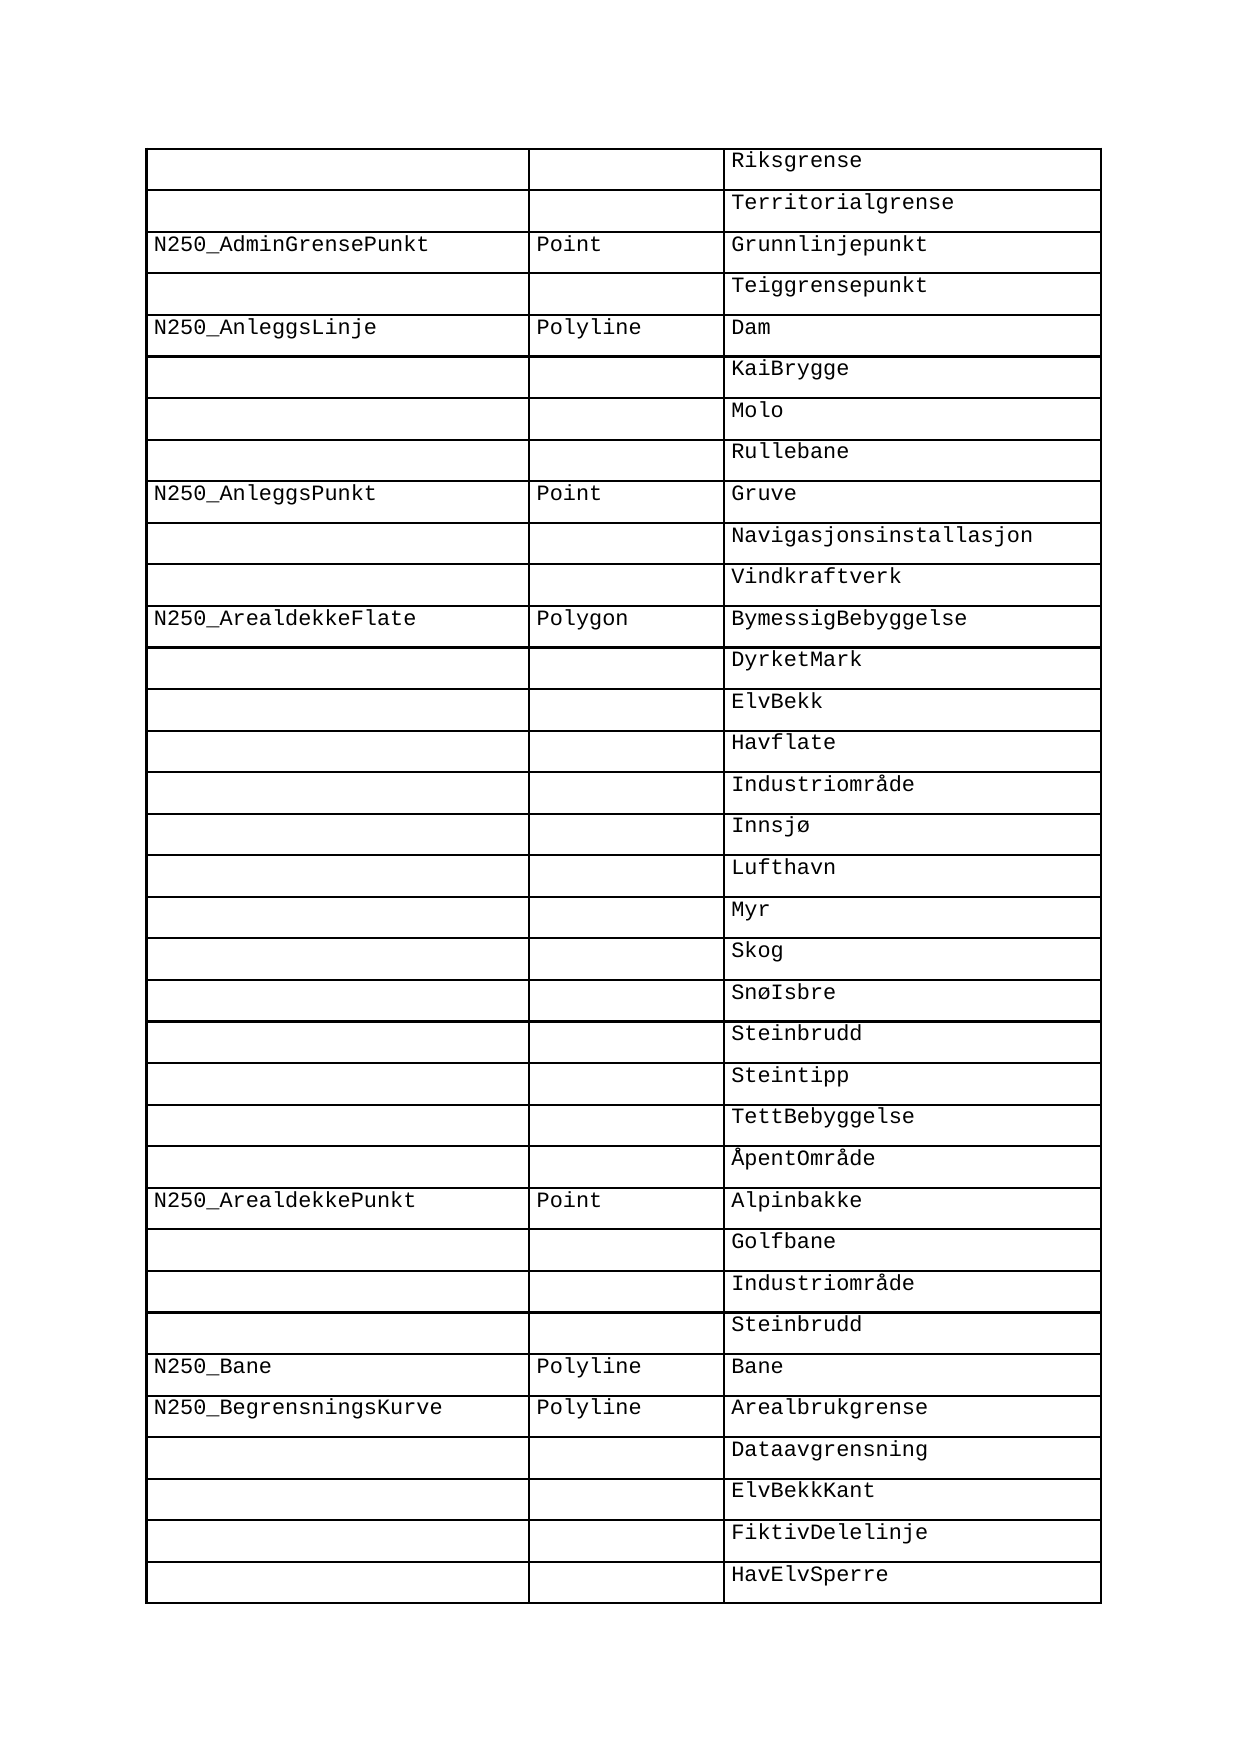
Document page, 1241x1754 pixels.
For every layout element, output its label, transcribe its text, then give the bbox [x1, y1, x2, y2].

table_cell ElvBekkKant [725, 1480, 1100, 1519]
table_cell Vindkraftverk [725, 565, 1100, 605]
table_cell ÅpentOmråde [725, 1147, 1100, 1187]
table_cell HavElvSperre [725, 1563, 1100, 1602]
table_cell [148, 524, 528, 563]
table_cell [148, 1147, 528, 1187]
table_cell [530, 274, 723, 314]
table_cell Grunnlinjepunkt [725, 233, 1100, 272]
table_cell [530, 1064, 723, 1103]
table_cell Arealbrukgrense [725, 1397, 1100, 1436]
table_cell [148, 773, 528, 813]
table_cell TettBebyggelse [725, 1106, 1100, 1145]
table_cell [148, 732, 528, 771]
table_cell Dam [725, 316, 1100, 355]
table_cell Industriområde [725, 1272, 1100, 1311]
table_cell [148, 399, 528, 438]
table_cell Lufthavn [725, 856, 1100, 896]
table_cell Navigasjonsinstallasjon [725, 524, 1100, 563]
table_cell [148, 358, 528, 397]
table_cell Steintipp [725, 1064, 1100, 1103]
table_cell [530, 1521, 723, 1561]
table_cell BymessigBebyggelse [725, 607, 1100, 646]
table_cell ElvBekk [725, 690, 1100, 729]
table_cell [148, 274, 528, 314]
table_cell Steinbrudd [725, 1314, 1100, 1353]
table_cell Polyline [530, 1397, 723, 1436]
table_cell N250_ArealdekkeFlate [148, 607, 528, 646]
table_cell [530, 565, 723, 605]
table_cell Polyline [530, 1355, 723, 1394]
table_cell [530, 1147, 723, 1187]
table_cell Teiggrensepunkt [725, 274, 1100, 314]
table_cell [148, 856, 528, 896]
table_cell [148, 1272, 528, 1311]
table_cell [148, 1314, 528, 1353]
table_cell N250_AnleggsPunkt [148, 482, 528, 522]
table_cell FiktivDelelinje [725, 1521, 1100, 1561]
table_cell [530, 773, 723, 813]
table_cell DyrketMark [725, 649, 1100, 688]
table_cell [148, 1023, 528, 1062]
table_cell SnøIsbre [725, 981, 1100, 1020]
table_cell [148, 939, 528, 979]
table_cell Havflate [725, 732, 1100, 771]
table_cell [148, 1106, 528, 1145]
table_cell Point [530, 482, 723, 522]
table_cell [148, 981, 528, 1020]
table_cell [530, 649, 723, 688]
table_cell [530, 1438, 723, 1478]
table_cell Gruve [725, 482, 1100, 522]
table_cell [530, 1563, 723, 1602]
table_cell N250_BegrensningsKurve [148, 1397, 528, 1436]
table_cell Riksgrense [725, 150, 1100, 189]
table_cell [530, 939, 723, 979]
table_cell [530, 1230, 723, 1270]
table_cell [530, 815, 723, 854]
table_cell Point [530, 233, 723, 272]
table_cell [530, 524, 723, 563]
table_cell Steinbrudd [725, 1023, 1100, 1062]
table_cell [148, 441, 528, 480]
table_cell KaiBrygge [725, 358, 1100, 397]
table_cell [148, 150, 528, 189]
table_cell [148, 565, 528, 605]
table_cell [148, 649, 528, 688]
table_cell [530, 1106, 723, 1145]
table_cell [530, 150, 723, 189]
table_cell Golfbane [725, 1230, 1100, 1270]
table_cell Polygon [530, 607, 723, 646]
table_cell Bane [725, 1355, 1100, 1394]
table_cell [148, 1563, 528, 1602]
table_cell Skog [725, 939, 1100, 979]
table_cell [530, 399, 723, 438]
table_cell [148, 1438, 528, 1478]
table_cell [148, 898, 528, 937]
table_cell [530, 690, 723, 729]
table_cell N250_ArealdekkePunkt [148, 1189, 528, 1228]
table_cell Molo [725, 399, 1100, 438]
table_cell [530, 191, 723, 231]
table_cell [148, 690, 528, 729]
table_cell Industriområde [725, 773, 1100, 813]
table_cell [530, 856, 723, 896]
table_cell Polyline [530, 316, 723, 355]
table_cell [530, 732, 723, 771]
table_cell [530, 898, 723, 937]
table_cell N250_AnleggsLinje [148, 316, 528, 355]
table_cell [530, 981, 723, 1020]
table_cell N250_AdminGrensePunkt [148, 233, 528, 272]
table_cell [148, 191, 528, 231]
table_cell [148, 815, 528, 854]
table_cell [530, 1272, 723, 1311]
table_cell Rullebane [725, 441, 1100, 480]
table_cell [148, 1521, 528, 1561]
table_cell [530, 1314, 723, 1353]
table_cell [148, 1230, 528, 1270]
table_cell Point [530, 1189, 723, 1228]
table_cell Dataavgrensning [725, 1438, 1100, 1478]
table_cell Territorialgrense [725, 191, 1100, 231]
table_cell Innsjø [725, 815, 1100, 854]
table_cell [530, 1480, 723, 1519]
table_cell [530, 441, 723, 480]
table_cell Alpinbakke [725, 1189, 1100, 1228]
table_cell [148, 1480, 528, 1519]
table_cell [530, 1023, 723, 1062]
table_cell Myr [725, 898, 1100, 937]
table_cell [148, 1064, 528, 1103]
table_cell N250_Bane [148, 1355, 528, 1394]
table_cell [530, 358, 723, 397]
